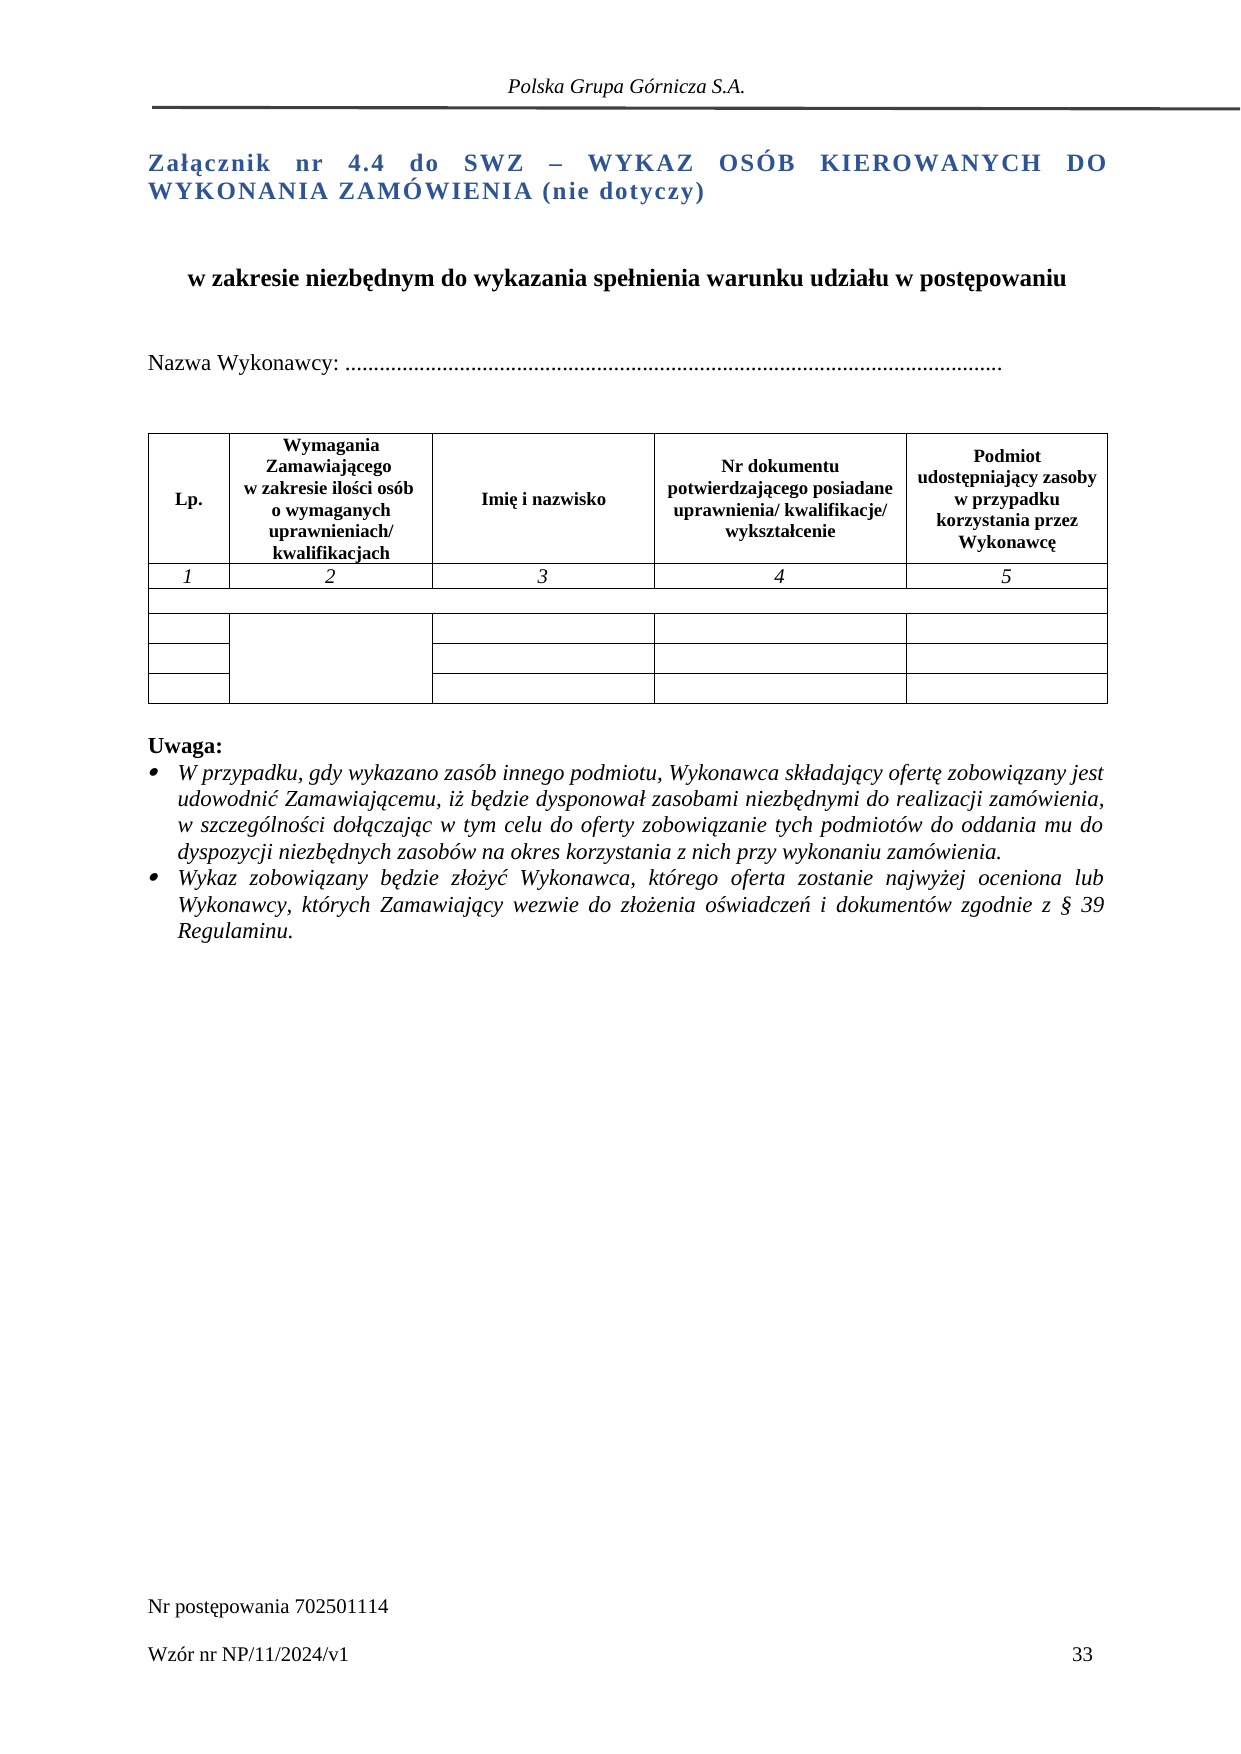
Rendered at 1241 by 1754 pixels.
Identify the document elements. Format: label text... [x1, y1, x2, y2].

table_cell [433, 644, 654, 673]
table_header Lp. [149, 434, 229, 563]
table_header Wymagania Zamawiającego w zakresie ilości osób o wymaganych uprawnieniach/ kwalifikacjach [230, 434, 432, 563]
table_cell 1 [149, 564, 229, 588]
table_cell [907, 644, 1107, 673]
text w zakresie niezbędnym do wykazania spełnienia warunku udziału w postępowaniu [148, 263, 1107, 291]
table_cell [433, 614, 654, 643]
table_cell [655, 614, 906, 643]
table_cell 3 [433, 564, 654, 588]
text Uwaga: [148, 732, 1107, 759]
table_cell [149, 674, 229, 703]
table_cell [230, 614, 432, 703]
table_cell 4 [655, 564, 906, 588]
table_cell [655, 674, 906, 703]
table_header Imię i nazwisko [433, 434, 654, 563]
list W przypadku, gdy wykazano zasób innego podmiotu, Wykonawca składający ofertę zobowiązany jest udowodnić Zamawiającemu, iż będzie dysponował zasobami niezbędnymi do realizacji zamówienia, w szczególności dołączając w tym celu do oferty zobowiązanie tych podmiotów do oddania mu do dyspozycji niezbędnych zasobów na okres korzystania z nich przy wykonaniu zamówienia. [148, 759, 1107, 864]
table_cell [149, 644, 229, 673]
table_cell [907, 614, 1107, 643]
table_header Nr dokumentu potwierdzającego posiadane uprawnienia/ kwalifikacje/ wykształcenie [655, 434, 906, 563]
text Nazwa Wykonawcy: ................................................................................................................... [148, 349, 1107, 375]
table_header Podmiot udostępniający zasoby w przypadku korzystania przez Wykonawcę [907, 434, 1107, 563]
list Wykaz zobowiązany będzie złożyć Wykonawca, którego oferta zostanie najwyżej oceniona lub Wykonawcy, których Zamawiający wezwie do złożenia oświadczeń i dokumentów zgodnie z § 39 Regulaminu. [148, 864, 1107, 943]
text Załącznik nr 4.4 do SWZ – WYKAZ OSÓB KIEROWANYCH DO WYKONANIA ZAMÓWIENIA (nie dotyczy) [148, 148, 1107, 205]
table_cell 2 [230, 564, 432, 588]
table_cell [433, 674, 654, 703]
table_cell [149, 614, 229, 643]
table_cell [907, 674, 1107, 703]
table_cell [149, 589, 1107, 613]
table_cell 5 [907, 564, 1107, 588]
table_cell [655, 644, 906, 673]
